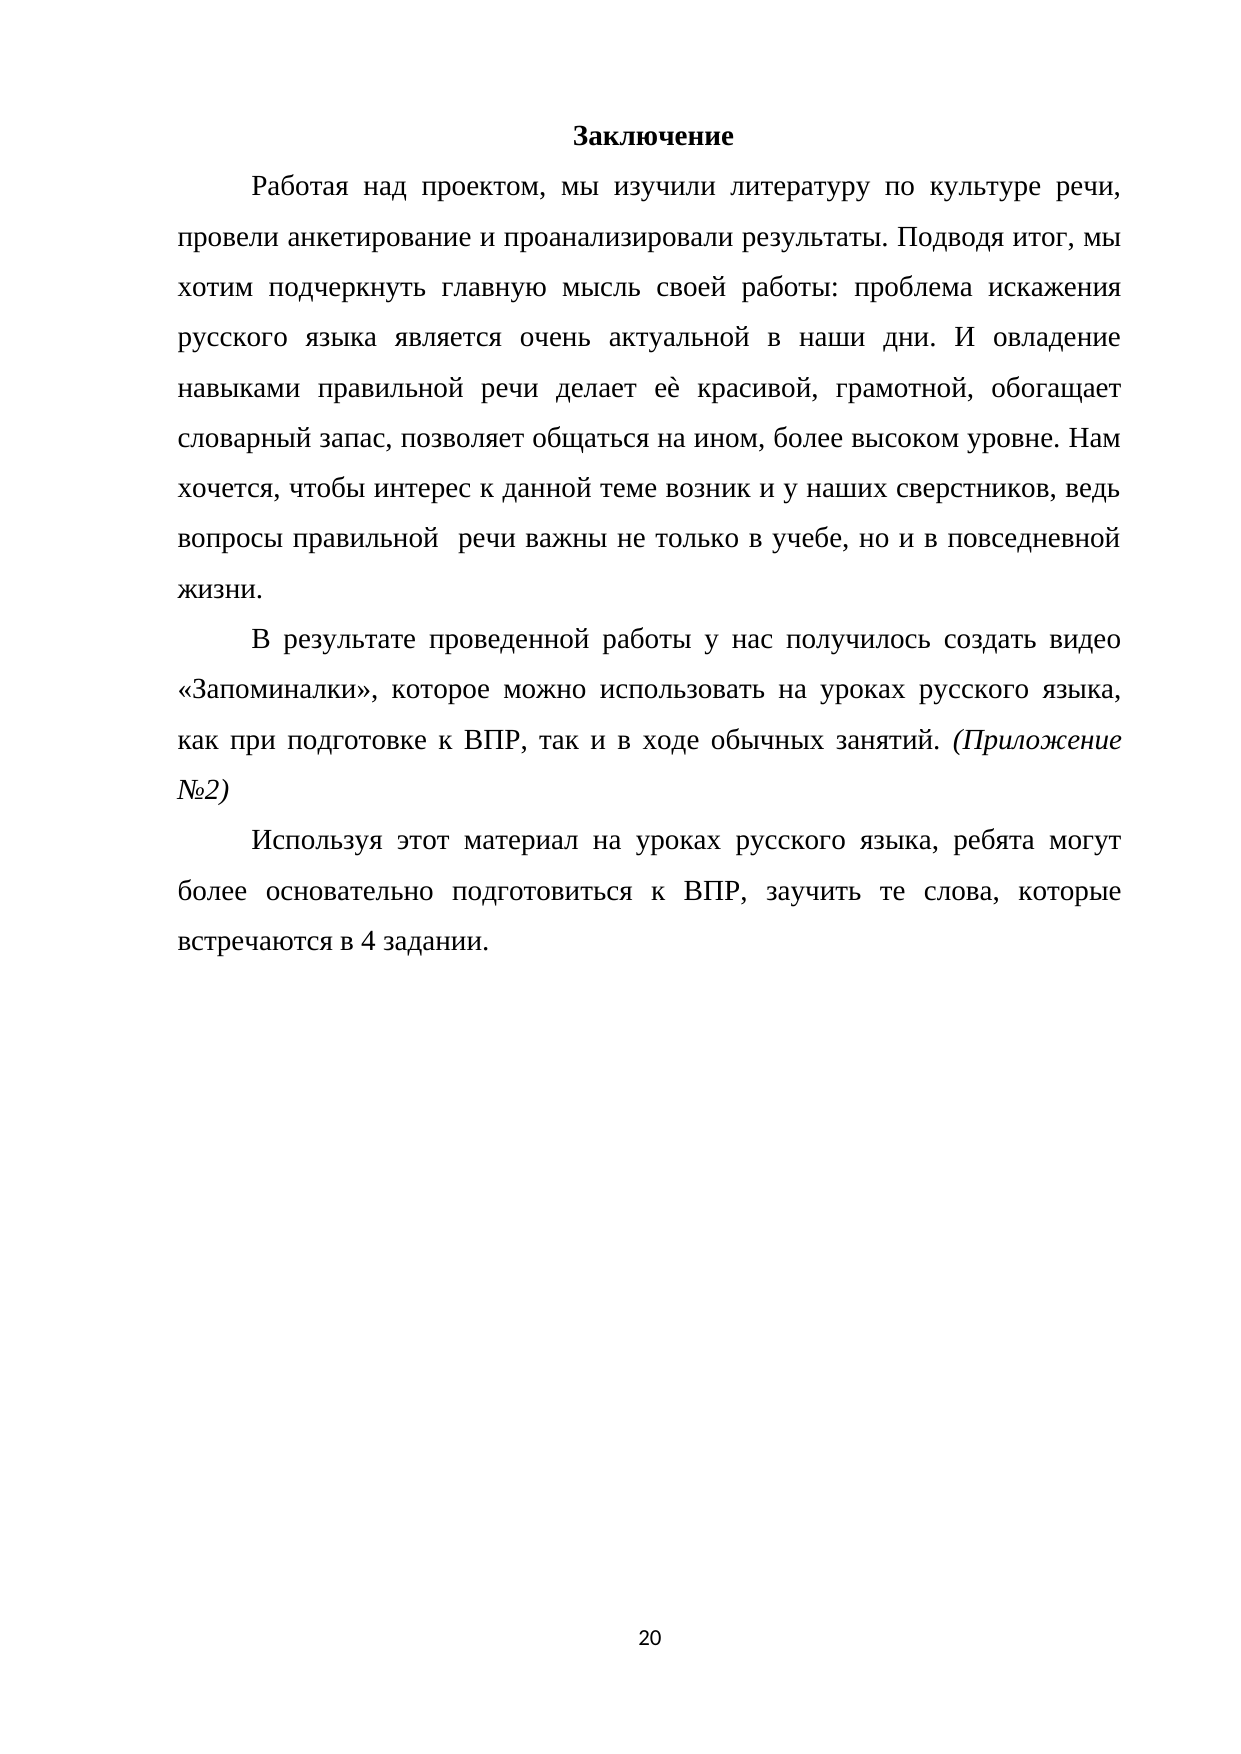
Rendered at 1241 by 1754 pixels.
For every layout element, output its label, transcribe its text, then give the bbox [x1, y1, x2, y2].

text Используя этот материал на уроках русского языка, ребята могут более основательно подготовиться к ВПР, заучить те слова, которые встречаются в 4 задании. [177, 822, 1122, 957]
text В результате проведенной работы у нас получилось создать видео «Запоминалки», которое можно использовать на уроках русского языка, как при подготовке к ВПР, так и в ходе обычных занятий. (Приложение №2) [177, 621, 1122, 806]
text Работая над проектом, мы изучили литературу по культуре речи, провели анкетирование и проанализировали результаты. Подводя итог, мы хотим подчеркнуть главную мысль своей работы: проблема искажения русского языка является очень актуальной в наши дни. И овладение навыками правильной речи делает еѐ красивой, грамотной, обогащает словарный запас, позволяет общаться на ином, более высоком уровне. Нам хочется, чтобы интерес к данной теме возник и у наших сверстников, ведь вопросы правильной речи важны не только в учебе, но и в повседневной жизни. [177, 168, 1122, 604]
text Заключение [177, 118, 1122, 152]
